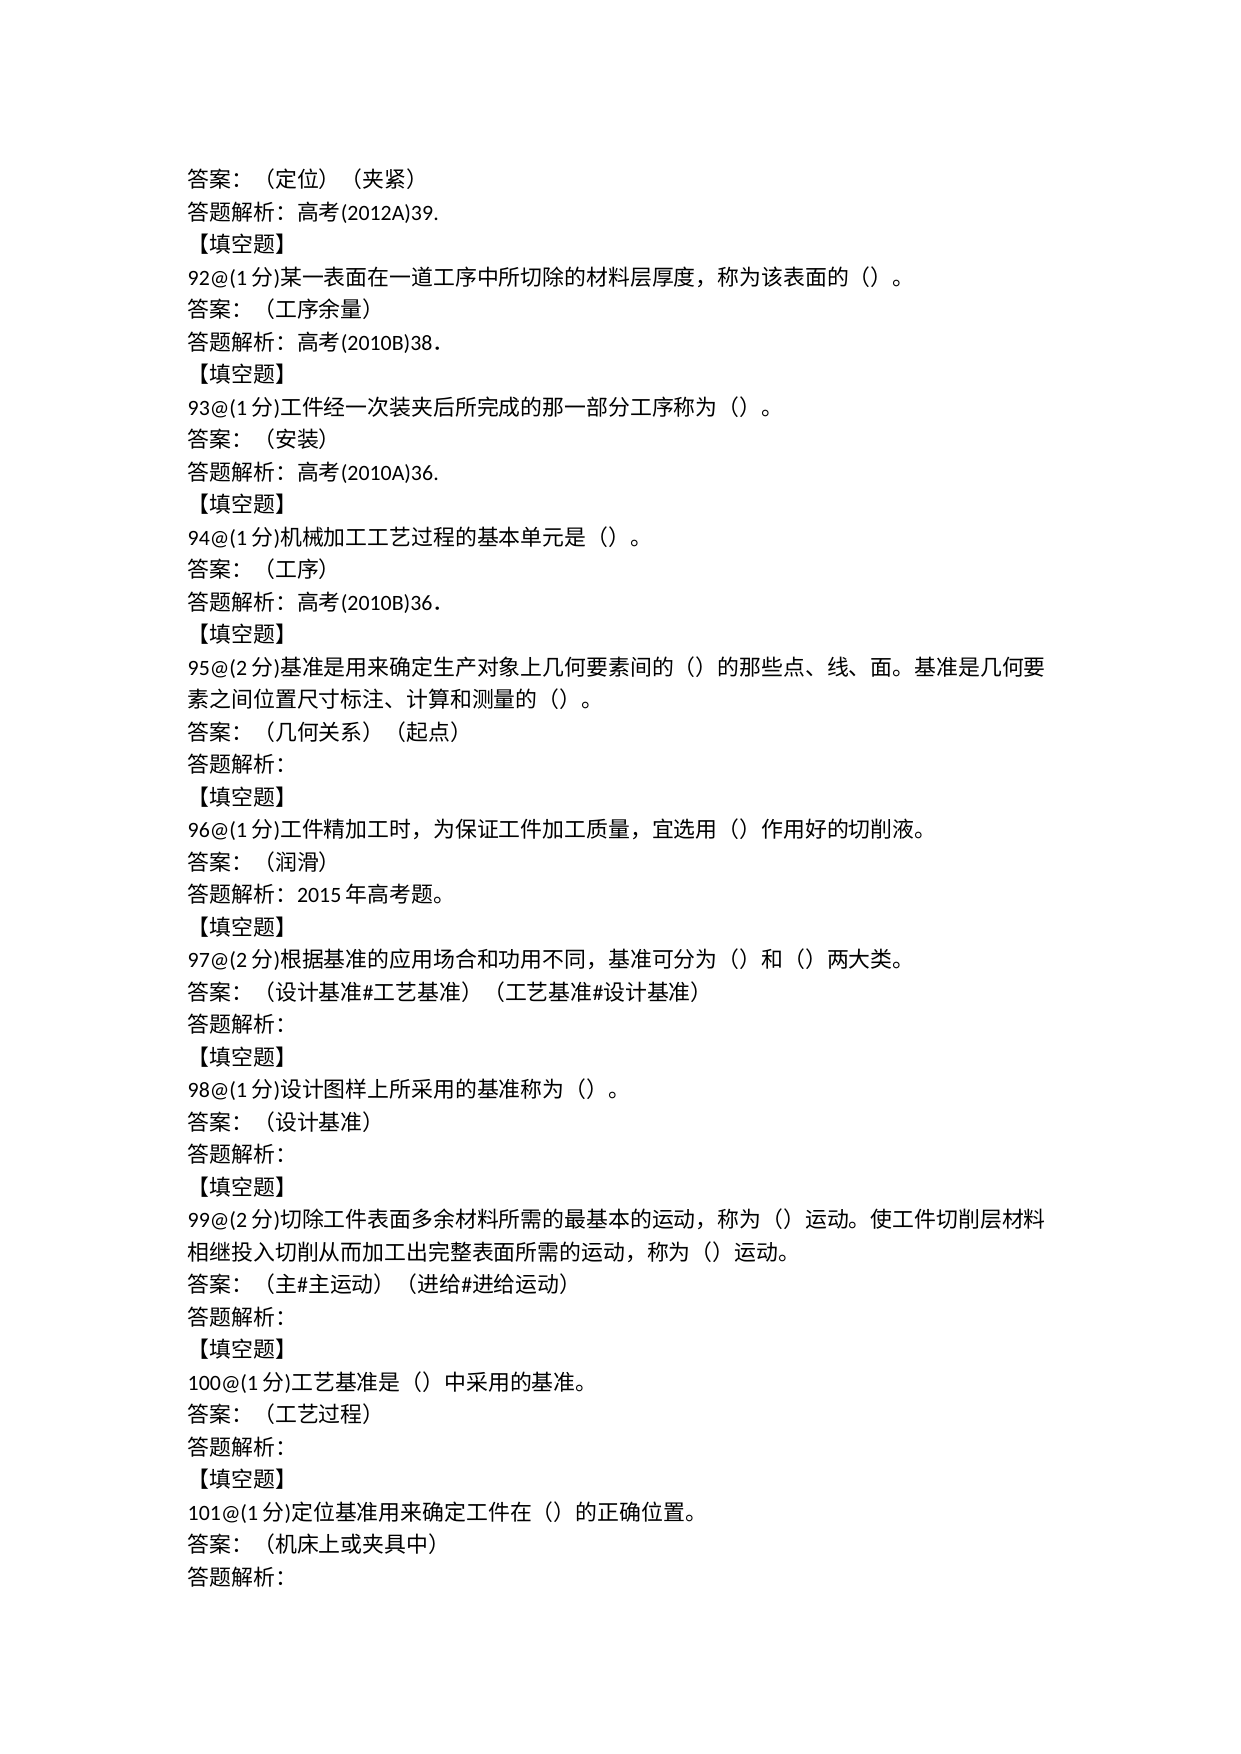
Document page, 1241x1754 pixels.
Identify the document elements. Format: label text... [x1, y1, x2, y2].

text 92@(1分)某一表面在一道工序中所切除的材料层厚度，称为该表面的（）。 [187, 259, 1053, 292]
text 【填空题】 [187, 1332, 1053, 1364]
text 【填空题】 [187, 617, 1053, 649]
text 【填空题】 [187, 1462, 1053, 1494]
text 95@(2分)基准是用来确定生产对象上几何要素间的（）的那些点、线、面。基准是几何要素之间位置尺寸标注、计算和测量的（）。 [187, 649, 1053, 714]
text 答案：（工序） 答题解析：高考(2010B)36． [187, 552, 1053, 617]
text 【填空题】 [187, 1169, 1053, 1202]
text 答案：（设计基准） 答题解析： [187, 1104, 1053, 1169]
text 答案：（润滑） 答题解析：2015年高考题。 [187, 844, 1053, 909]
text 100@(1分)工艺基准是（）中采用的基准。 [187, 1364, 1053, 1397]
text 【填空题】 [187, 227, 1053, 259]
text 答案：（定位）（夹紧） 答题解析：高考(2012A)39. [187, 162, 1053, 227]
text 答案：（几何关系）（起点） 答题解析： [187, 714, 1053, 779]
text 答案：（工序余量） 答题解析：高考(2010B)38． [187, 292, 1053, 357]
text 【填空题】 [187, 779, 1053, 812]
text 93@(1分)工件经一次装夹后所完成的那一部分工序称为（）。 [187, 389, 1053, 422]
text 答案：（工艺过程） 答题解析： [187, 1397, 1053, 1462]
text 98@(1分)设计图样上所采用的基准称为（）。 [187, 1072, 1053, 1104]
text 【填空题】 [187, 1039, 1053, 1072]
text 【填空题】 [187, 357, 1053, 389]
text 101@(1分)定位基准用来确定工件在（）的正确位置。 [187, 1494, 1053, 1527]
text 【填空题】 [187, 909, 1053, 942]
text 97@(2分)根据基准的应用场合和功用不同，基准可分为（）和（）两大类。 [187, 942, 1053, 974]
text 答案：（安装） 答题解析：高考(2010A)36. [187, 422, 1053, 487]
text 94@(1分)机械加工工艺过程的基本单元是（）。 [187, 519, 1053, 552]
text 【填空题】 [187, 487, 1053, 519]
text 答案：（设计基准#工艺基准）（工艺基准#设计基准） 答题解析： [187, 974, 1053, 1039]
text 答案：（机床上或夹具中） 答题解析： [187, 1527, 1053, 1592]
text 答案：（主#主运动）（进给#进给运动） 答题解析： [187, 1267, 1053, 1332]
text 99@(2分)切除工件表面多余材料所需的最基本的运动，称为（）运动。使工件切削层材料相继投入切削从而加工出完整表面所需的运动，称为（）运动。 [187, 1202, 1053, 1267]
text 96@(1分)工件精加工时，为保证工件加工质量，宜选用（）作用好的切削液。 [187, 812, 1053, 844]
